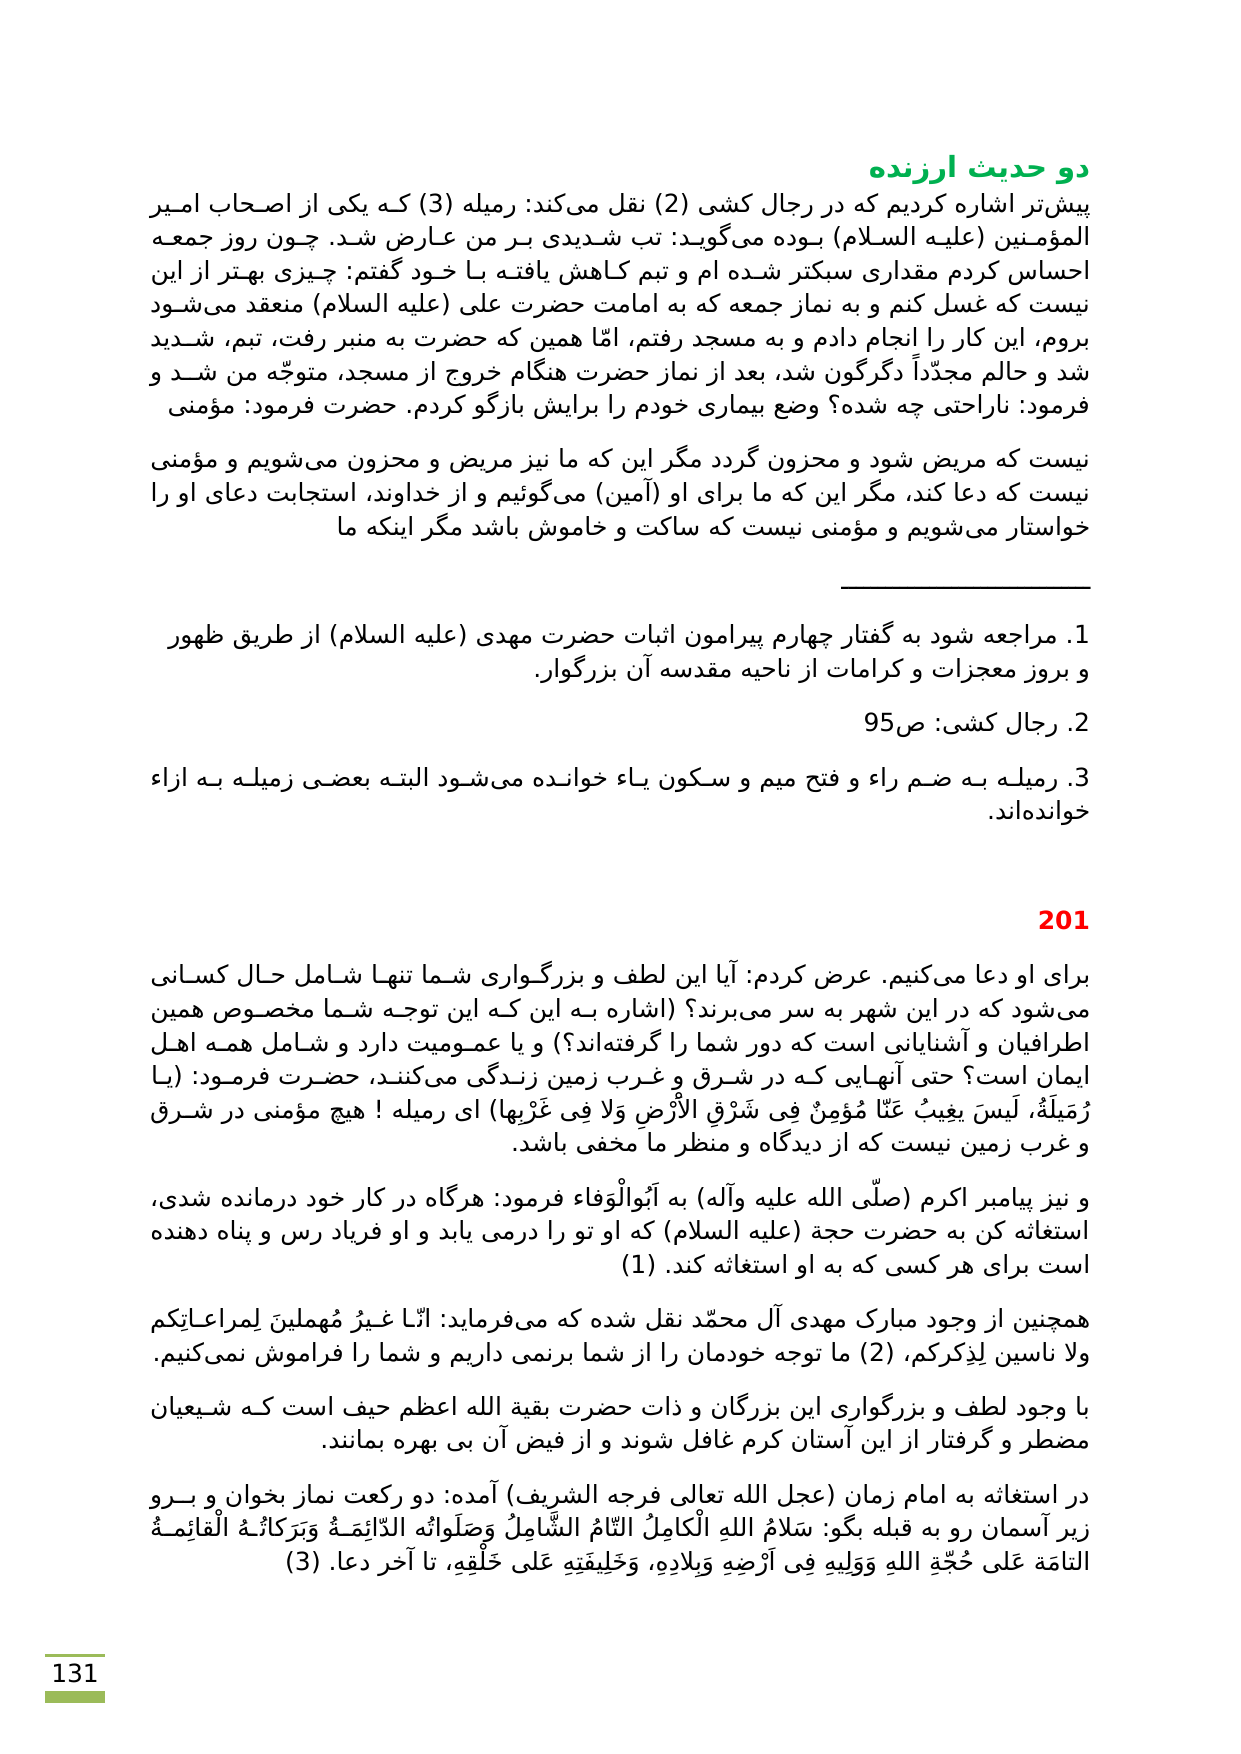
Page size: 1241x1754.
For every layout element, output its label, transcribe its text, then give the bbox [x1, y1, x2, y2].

text ــــــــــــــــــــــــــــــــــ [150, 566, 1090, 595]
text 3. رمیله به ضم راء و فتح میم و سکون یاء خوانده می‌شود البته بعضی زمیله به ازاء خوانده‌اند. [150, 763, 1090, 825]
text 1. مراجعه شود به گفتار چهارم پیرامون اثبات حضرت مهدی (علیه السلام) از طریق ظهور و بروز معجزات و کرامات از ناحیه مقدسه آن بزرگوار. [150, 620, 1090, 683]
text و نیز پیامبر اکرم (صلّی الله علیه وآله) به اَبُوالْوَفاء فرمود: هرگاه در کار خود درمانده شدی، استغاثه کن به حضرت حجة (علیه السلام) که او تو را درمی یابد و او فریاد رس و پناه دهنده است برای هر کسی که به او استغاثه کند. (1) [150, 1183, 1090, 1279]
text با وجود لطف و بزرگواری این بزرگان و ذات حضرت بقیة الله اعظم حیف است که شیعیان مضطر و گرفتار از این آستان کرم غافل شوند و از فیض آن بی بهره بمانند. [150, 1392, 1090, 1455]
text 201 [150, 906, 1090, 936]
text نیست که مریض شود و محزون گردد مگر این که ما نیز مریض و محزون می‌شویم و مؤمنی نیست که دعا کند، مگر این که ما برای او (آمین) می‌گوئیم و از خداوند، استجابت دعای او را خواستار می‌شویم و مؤمنی نیست که ساکت و خاموش باشد مگر اینکه ما [150, 444, 1090, 541]
text 2. رجال کشی: ص95 [150, 708, 1090, 737]
subtitle دو حدیث ارزنده [150, 150, 1090, 184]
text در استغاثه به امام زمان (عجل الله تعالی فرجه الشریف) آمده: دو رکعت نماز بخوان و برو زیر آسمان رو به قبله بگو: سَلامُ اللهِ الْکامِلُ التّامُ الشَّامِلُ وَصَلَواتُه الدّائِمَةُ وَبَرَکاتُهُ الْقائِمةُ التامَة عَلی حُجّةِ اللهِ وَوَلِیهِ فِی اَرْضِهِ وَبِلادِهِ، وَخَلِیفَتِهِ عَلی خَلْقِهِ، تا آخر دعا. (3) [150, 1480, 1090, 1576]
text همچنین از وجود مبارک مهدی آل محمّد نقل شده که می‌فرماید: انّا غیرُ مُهملینَ لِمراعاتِکم ولا ناسین لِذِکرکم، (2) ما توجه خودمان را از شما برنمی داریم و شما را فراموش نمی‌کنیم. [150, 1304, 1090, 1367]
text پیش‌تر اشاره کردیم که در رجال کشی (2) نقل می‌کند: رمیله (3) که یکی از اصحاب امیر المؤمنین (علیه السلام) بوده می‌گوید: تب شدیدی بر من عارض شد. چون روز جمعه احساس کردم مقداری سبکتر شده ام و تبم کاهش یافته با خود گفتم: چیزی بهتر از این نیست که غسل کنم و به نماز جمعه که به امامت حضرت علی (علیه السلام) منعقد می‌شود بروم، این کار را انجام دادم و به مسجد رفتم، امّا همین که حضرت به منبر رفت، تبم، شدید شد و حالم مجدّداً دگرگون شد، بعد از نماز حضرت هنگام خروج از مسجد، متوجّه من شد و فرمود: ناراحتی چه شده؟ وضع بیماری خودم را برایش بازگو کردم. حضرت فرمود: مؤمنی [150, 189, 1090, 419]
text برای او دعا می‌کنیم. عرض کردم: آیا این لطف و بزرگواری شما تنها شامل حال کسانی می‌شود که در این شهر به سر می‌برند؟ (اشاره به این که این توجه شما مخصوص همین اطرافیان و آشنایانی است که دور شما را گرفته‌اند؟) و یا عمومیت دارد و شامل همه اهل ایمان است؟ حتی آنهایی که در شرق و غرب زمین زندگی می‌کنند، حضرت فرمود: (یا رُمَیلَةُ، لَیسَ یغِیبُ عَنّا مُؤمِنٌ فِی شَرْقِ الاَْرْضِ وَلا فِی غَرْبِها) ای رمیله ! هیچ مؤمنی در شرق و غرب زمین نیست که از دیدگاه و منظر ما مخفی باشد. [150, 961, 1090, 1158]
